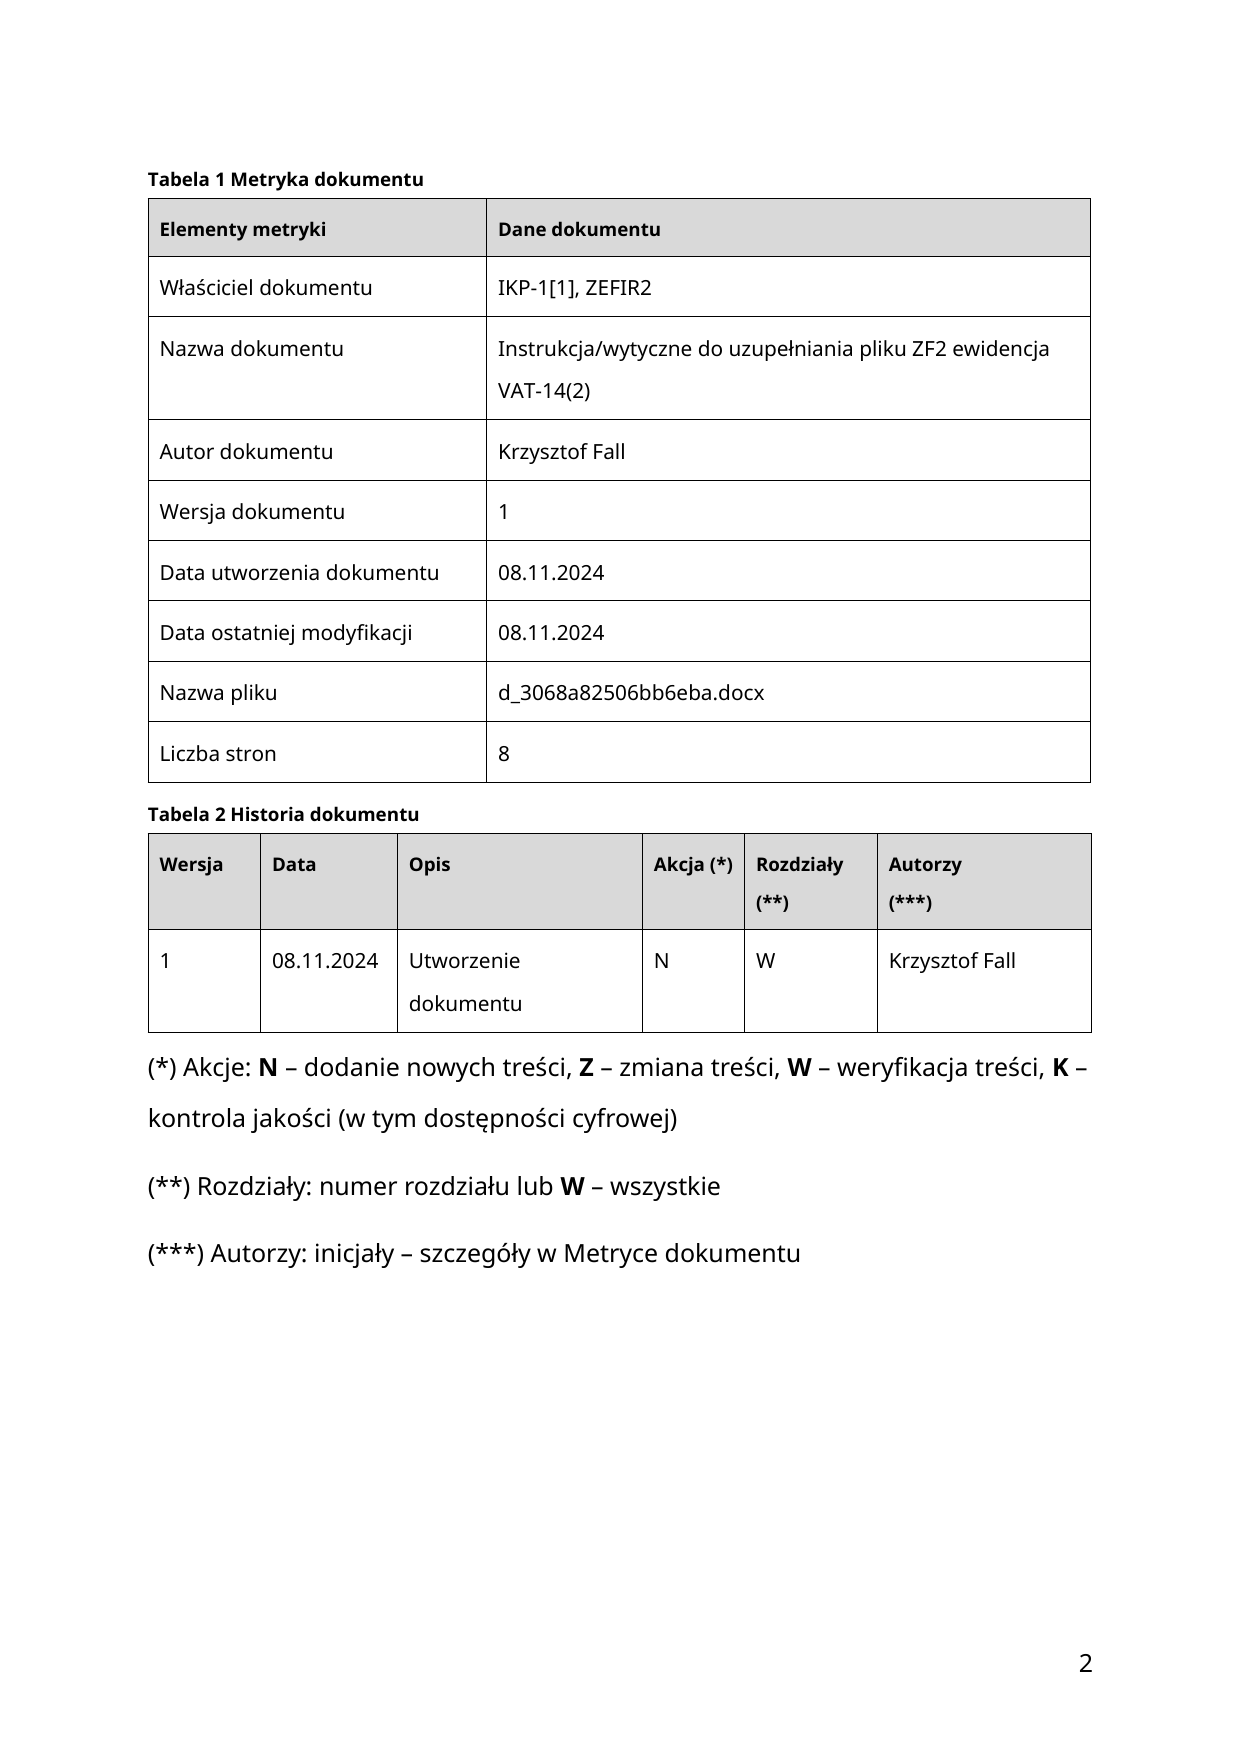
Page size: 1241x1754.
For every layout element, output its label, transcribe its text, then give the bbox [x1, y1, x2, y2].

table_header Dane dokumentu [487, 199, 1090, 256]
table_cell Data utworzenia dokumentu [149, 541, 486, 600]
table_cell 1 [487, 481, 1090, 540]
table_cell Nazwa pliku [149, 662, 486, 721]
text (***) Autorzy: inicjały – szczegóły w Metryce dokumentu [148, 1236, 1093, 1270]
table_cell Krzysztof Fall [487, 420, 1090, 479]
table_cell Nazwa dokumentu [149, 317, 486, 419]
table_header Rozdziały (**) [745, 834, 877, 929]
table_cell Utworzenie dokumentu [398, 930, 642, 1032]
table_cell W [745, 930, 877, 1032]
table_cell 8 [487, 722, 1090, 782]
text Tabela 2 Historia dokumentu [148, 801, 1093, 827]
text (**) Rozdziały: numer rozdziału lub W – wszystkie [148, 1168, 1093, 1202]
table_header Wersja [149, 834, 260, 929]
table_header Opis [398, 834, 642, 929]
table_cell IKP-1[1], ZEFIR2 [487, 257, 1090, 316]
table_cell Instrukcja/wytyczne do uzupełniania pliku ZF2 ewidencja VAT-14(2) [487, 317, 1090, 419]
table_cell ZF2-Ewidencja-VAT14-wersja-2-Instrukcja_v1.0.docx [487, 662, 1090, 721]
table_header Data [261, 834, 397, 929]
table_cell Data ostatniej modyfikacji [149, 601, 486, 661]
table_cell 1 [149, 930, 260, 1032]
table_cell 08.11.2024 [487, 601, 1090, 661]
text Tabela 1 Metryka dokumentu [148, 166, 1093, 192]
text (*) Akcje: N – dodanie nowych treści, Z – zmiana treści, W – weryfikacja treści, K – kontrola jakości (w tym dostępności cyfrowej) [148, 1049, 1093, 1135]
table_header Elementy metryki [149, 199, 486, 256]
table_cell Autor dokumentu [149, 420, 486, 479]
table_header Autorzy (***) [878, 834, 1091, 929]
table_cell N [643, 930, 744, 1032]
table_cell Krzysztof Fall [878, 930, 1091, 1032]
table_cell 08.11.2024 [487, 541, 1090, 600]
table_header Akcja (*) [643, 834, 744, 929]
table_cell 08.11.2024 [261, 930, 397, 1032]
table_cell Wersja dokumentu [149, 481, 486, 540]
table_cell Właściciel dokumentu [149, 257, 486, 316]
table_cell Liczba stron [149, 722, 486, 782]
